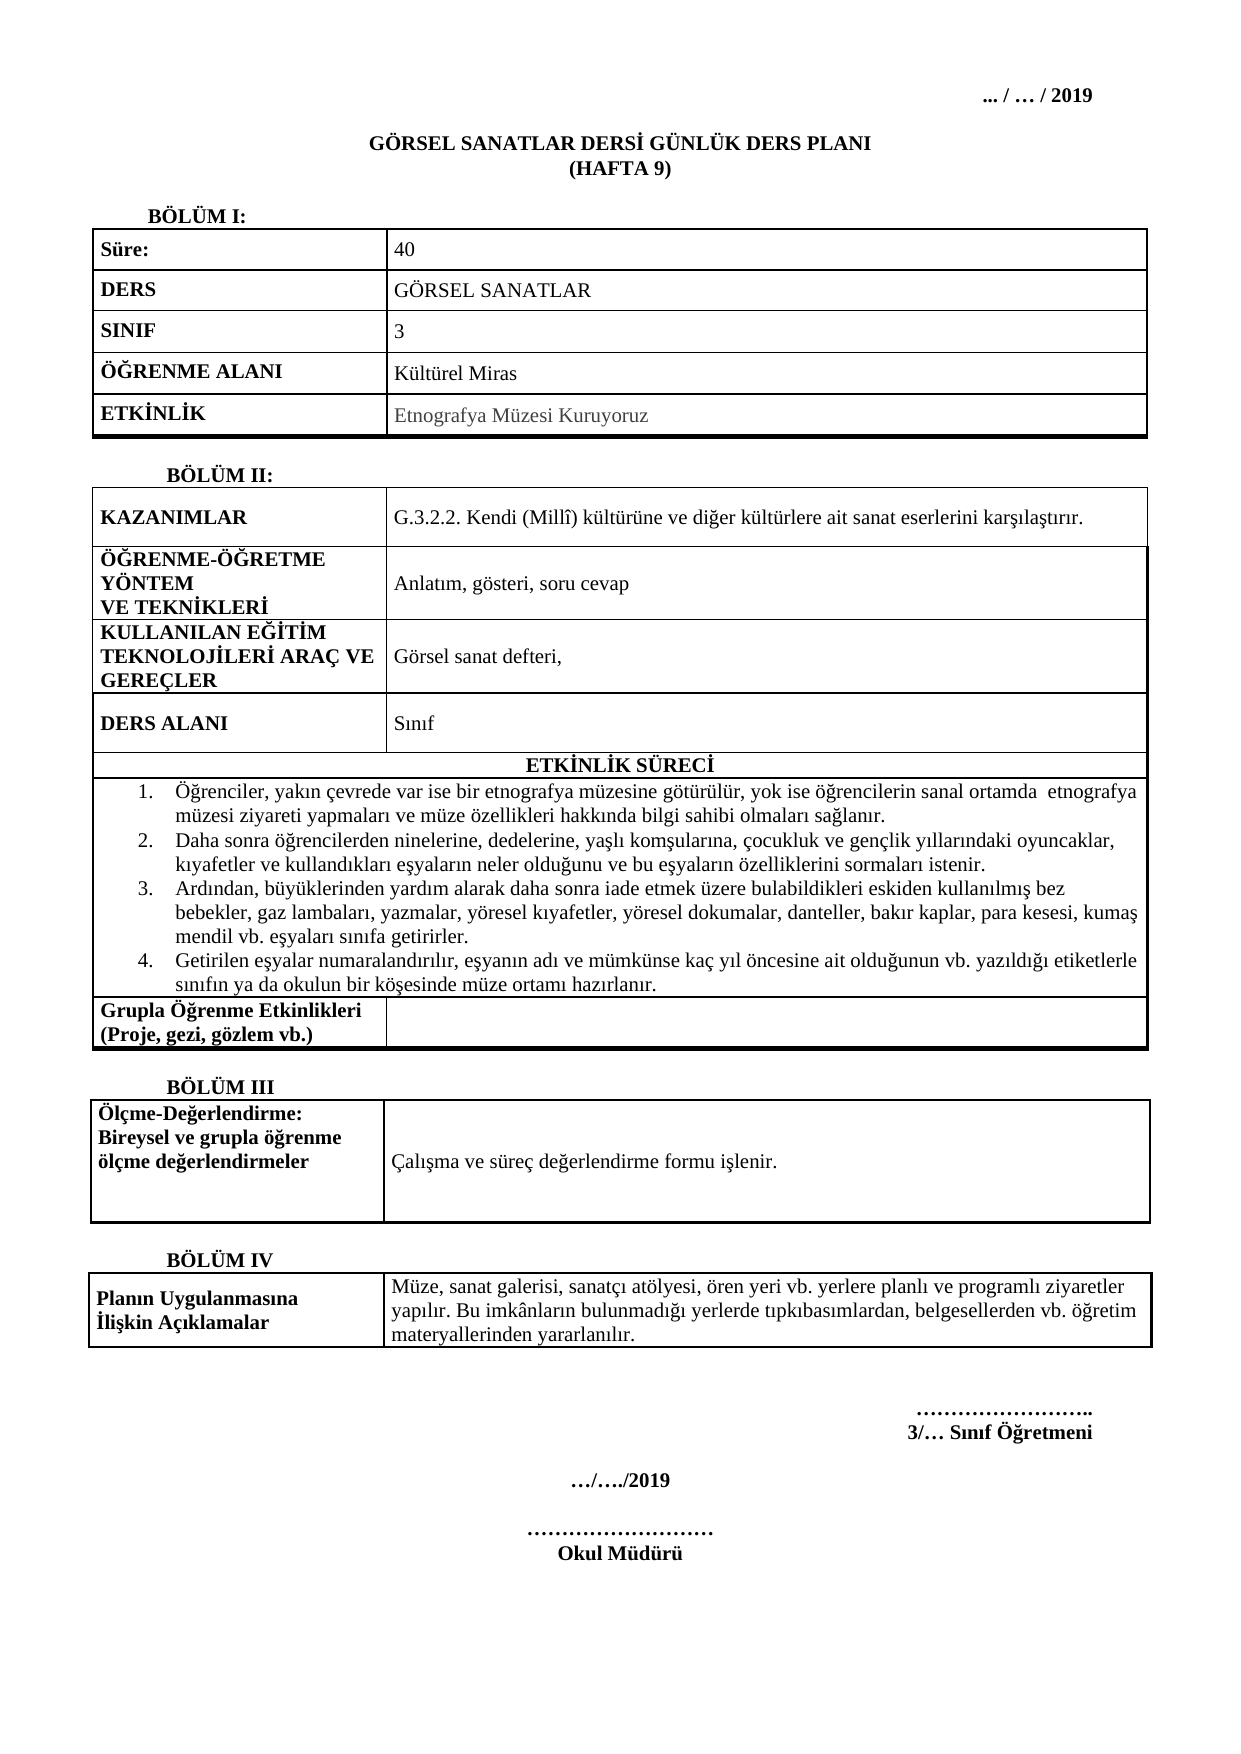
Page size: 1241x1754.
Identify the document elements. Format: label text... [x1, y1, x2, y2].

text …/…./2019 [148, 1468, 1093, 1492]
table_cell Kültürel Miras [388, 353, 1146, 393]
table_cell DERS [94, 271, 386, 310]
table_cell ÖĞRENME ALANI [94, 353, 386, 393]
table_header KAZANIMLAR [93, 488, 386, 546]
subtitle BÖLÜM III [148, 1075, 1093, 1099]
table_header Süre: [94, 230, 386, 269]
table_cell Grupla Öğrenme Etkinlikleri (Proje, gezi, gözlem vb.) [94, 998, 386, 1046]
table_cell 3 [388, 311, 1146, 352]
table_cell ETKİNLİK SÜRECİ [94, 753, 1146, 777]
table_cell ÖĞRENME-ÖĞRETME YÖNTEM VE TEKNİKLERİ [93, 547, 386, 619]
table_cell Görsel sanat defteri, [387, 620, 1146, 692]
table_cell [387, 998, 1146, 1046]
table_cell Öğrenciler, yakın çevrede var ise bir etnografya müzesine götürülür, yok ise öğrencilerin sanal ortamda etnografya müzesi ziyareti yapmaları ve müze özellikleri hakkında bilgi sahibi olmaları sağlanır. Daha sonra öğrencilerden ninelerine, dedelerine, yaşlı komşularına, çocukluk ve gençlik yıllarındaki oyuncaklar, kıyafetler ve kullandıkları eşyaların neler olduğunu ve bu eşyaların özelliklerini sormaları istenir. Ardından, büyüklerinden yardım alarak daha sonra iade etmek üzere bulabildikleri eskiden kullanılmış bez bebekler, gaz lambaları, yazmalar, yöresel kıyafetler, yöresel dokumalar, danteller, bakır kaplar, para kesesi, kumaş mendil vb. eşyaları sınıfa getirirler. Getirilen eşyalar numaralandırılır, eşyanın adı ve mümkünse kaç yıl öncesine ait olduğunun vb. yazıldığı etiketlerle sınıfın ya da okulun bir köşesinde müze ortamı hazırlanır. [94, 779, 1146, 996]
text ……………………… [148, 1516, 1093, 1540]
table_cell ETKİNLİK [94, 395, 386, 434]
text Okul Müdürü [148, 1540, 1093, 1564]
text GÖRSEL SANATLAR DERSİ GÜNLÜK DERS PLANI [148, 131, 1093, 155]
table_header 40 [388, 230, 1146, 269]
text ... / … / 2019 [148, 83, 1093, 107]
text BÖLÜM I: [148, 203, 1093, 228]
text BÖLÜM II: [148, 463, 1093, 487]
subtitle BÖLÜM IV [148, 1247, 1093, 1272]
table_cell Sınıf [387, 694, 1146, 752]
table_cell GÖRSEL SANATLAR [388, 271, 1146, 310]
table_cell Etnografya Müzesi Kuruyoruz [388, 395, 1146, 434]
text …………………….. [148, 1396, 1093, 1420]
text 3/… Sınıf Öğretmeni [148, 1420, 1093, 1444]
table_header Çalışma ve süreç değerlendirme formu işlenir. [385, 1101, 1149, 1221]
table_cell SINIF [94, 311, 386, 352]
table_header Ölçme-Değerlendirme: Bireysel ve grupla öğrenme ölçme değerlendirmeler [92, 1101, 383, 1221]
table_cell DERS ALANI [94, 694, 386, 752]
text (HAFTA 9) [148, 155, 1093, 179]
table_header Planın Uygulanmasına İlişkin Açıklamalar [90, 1274, 383, 1346]
table_cell Anlatım, gösteri, soru cevap [387, 547, 1146, 619]
table_header Müze, sanat galerisi, sanatçı atölyesi, ören yeri vb. yerlere planlı ve programlı ziyaretler yapılır. Bu imkânların bulunmadığı yerlerde tıpkıbasımlardan, belgesellerden vb. öğretim materyallerinden yararlanılır. [385, 1274, 1150, 1346]
table_header G.3.2.2. Kendi (Millî) kültürüne ve diğer kültürlere ait sanat eserlerini karşılaştırır. [387, 488, 1147, 546]
table_cell KULLANILAN EĞİTİM TEKNOLOJİLERİ ARAÇ VE GEREÇLER [93, 620, 386, 692]
